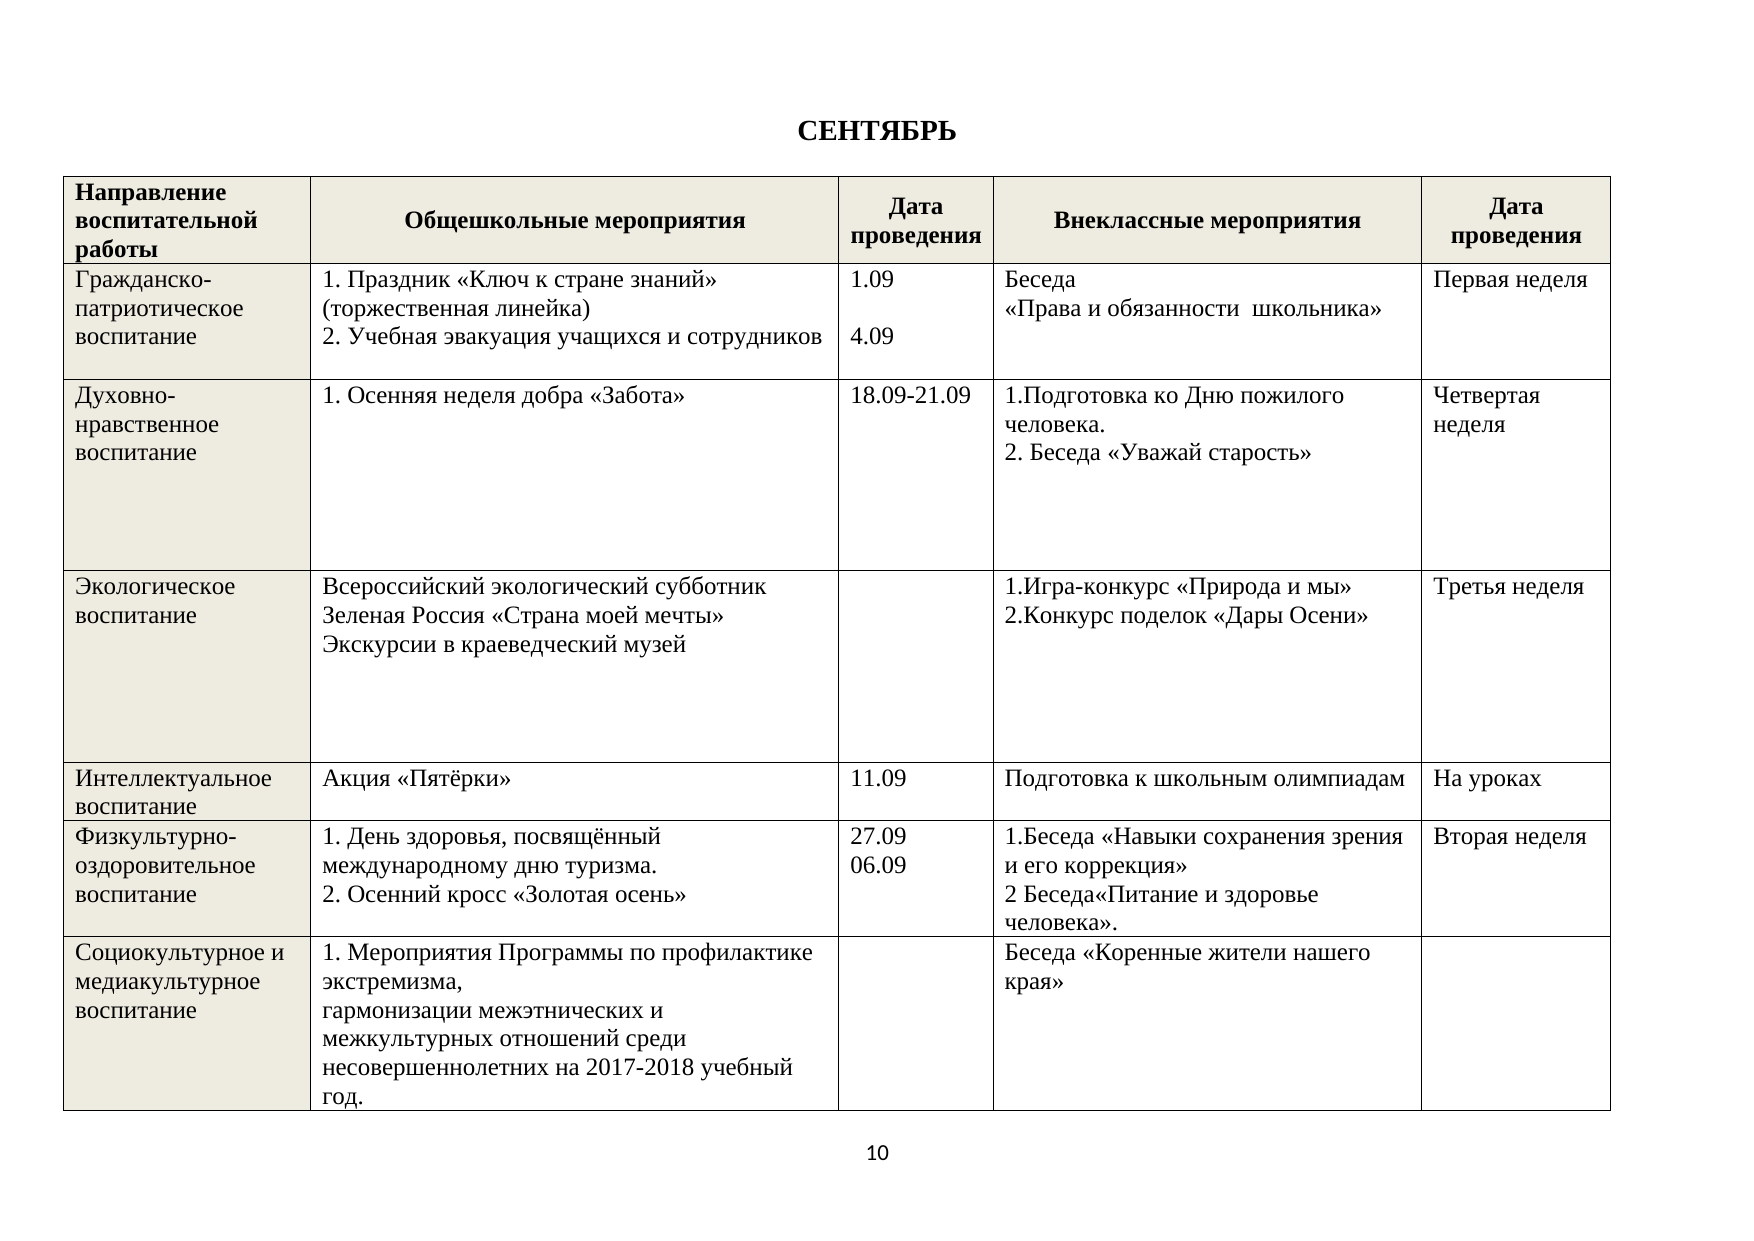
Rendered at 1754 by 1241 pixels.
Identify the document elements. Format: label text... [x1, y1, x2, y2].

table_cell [994, 937, 1421, 1110]
table_cell Интеллектуальное воспитание [64, 763, 310, 820]
table_cell На уроках [1422, 763, 1610, 820]
table_cell Третья неделя [1422, 571, 1610, 762]
table_cell Акция «Пятёрки» [311, 763, 838, 820]
table_cell Первая неделя [1422, 264, 1610, 379]
table_header Дата проведения [839, 177, 993, 263]
table_cell [839, 937, 993, 1110]
table_cell Духовно-нравственное воспитание [64, 380, 310, 570]
table_cell 1.Игра-конкурс «Природа и мы» 2.Конкурс поделок «Дары Осени» [994, 571, 1421, 762]
text СЕНТЯБРЬ [75, 113, 1679, 147]
table_cell Вторая неделя [1422, 821, 1610, 936]
table_cell [839, 571, 993, 762]
table_cell 1. Осенняя неделя добра «Забота» [311, 380, 838, 570]
table_cell 1.09 4.09 [839, 264, 993, 379]
table_cell Экологическое воспитание [64, 571, 310, 762]
table_cell 1. День здоровья, посвящённый международному дню туризма. 2. Осенний кросс «Золотая осень» [311, 821, 838, 936]
table_cell Четвертая неделя [1422, 380, 1610, 570]
table_cell 1.Беседа «Навыки сохранения зрения и его коррекция» 2 Беседа«Питание и здоровье человека». [994, 821, 1421, 936]
table_cell 18.09-21.09 [839, 380, 993, 570]
table_header Внеклассные мероприятия [994, 177, 1421, 263]
table_cell 11.09 [839, 763, 993, 820]
table_cell Физкультурно-оздоровительное воспитание [64, 821, 310, 936]
table_header Направление воспитательной работы [64, 177, 310, 263]
table_cell Беседа «Права и обязанности школьника» [994, 264, 1421, 379]
table_cell Гражданско-патриотическое воспитание [64, 264, 310, 379]
table_cell 1. Праздник «Ключ к стране знаний» (торжественная линейка) 2. Учебная эвакуация учащихся и сотрудников [311, 264, 838, 379]
table_header Общешкольные мероприятия [311, 177, 838, 263]
table_cell Всероссийский экологический субботник Зеленая Россия «Страна моей мечты» Экскурсии в краеведческий музей [311, 571, 838, 762]
table_cell 1.Подготовка ко Дню пожилого человека. 2. Беседа «Уважай старость» [994, 380, 1421, 570]
table_cell [1422, 937, 1610, 1110]
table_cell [64, 937, 310, 1110]
table_cell 27.09 06.09 [839, 821, 993, 936]
table_header Дата проведения [1422, 177, 1610, 263]
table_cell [311, 937, 838, 1110]
table_cell Подготовка к школьным олимпиадам [994, 763, 1421, 820]
